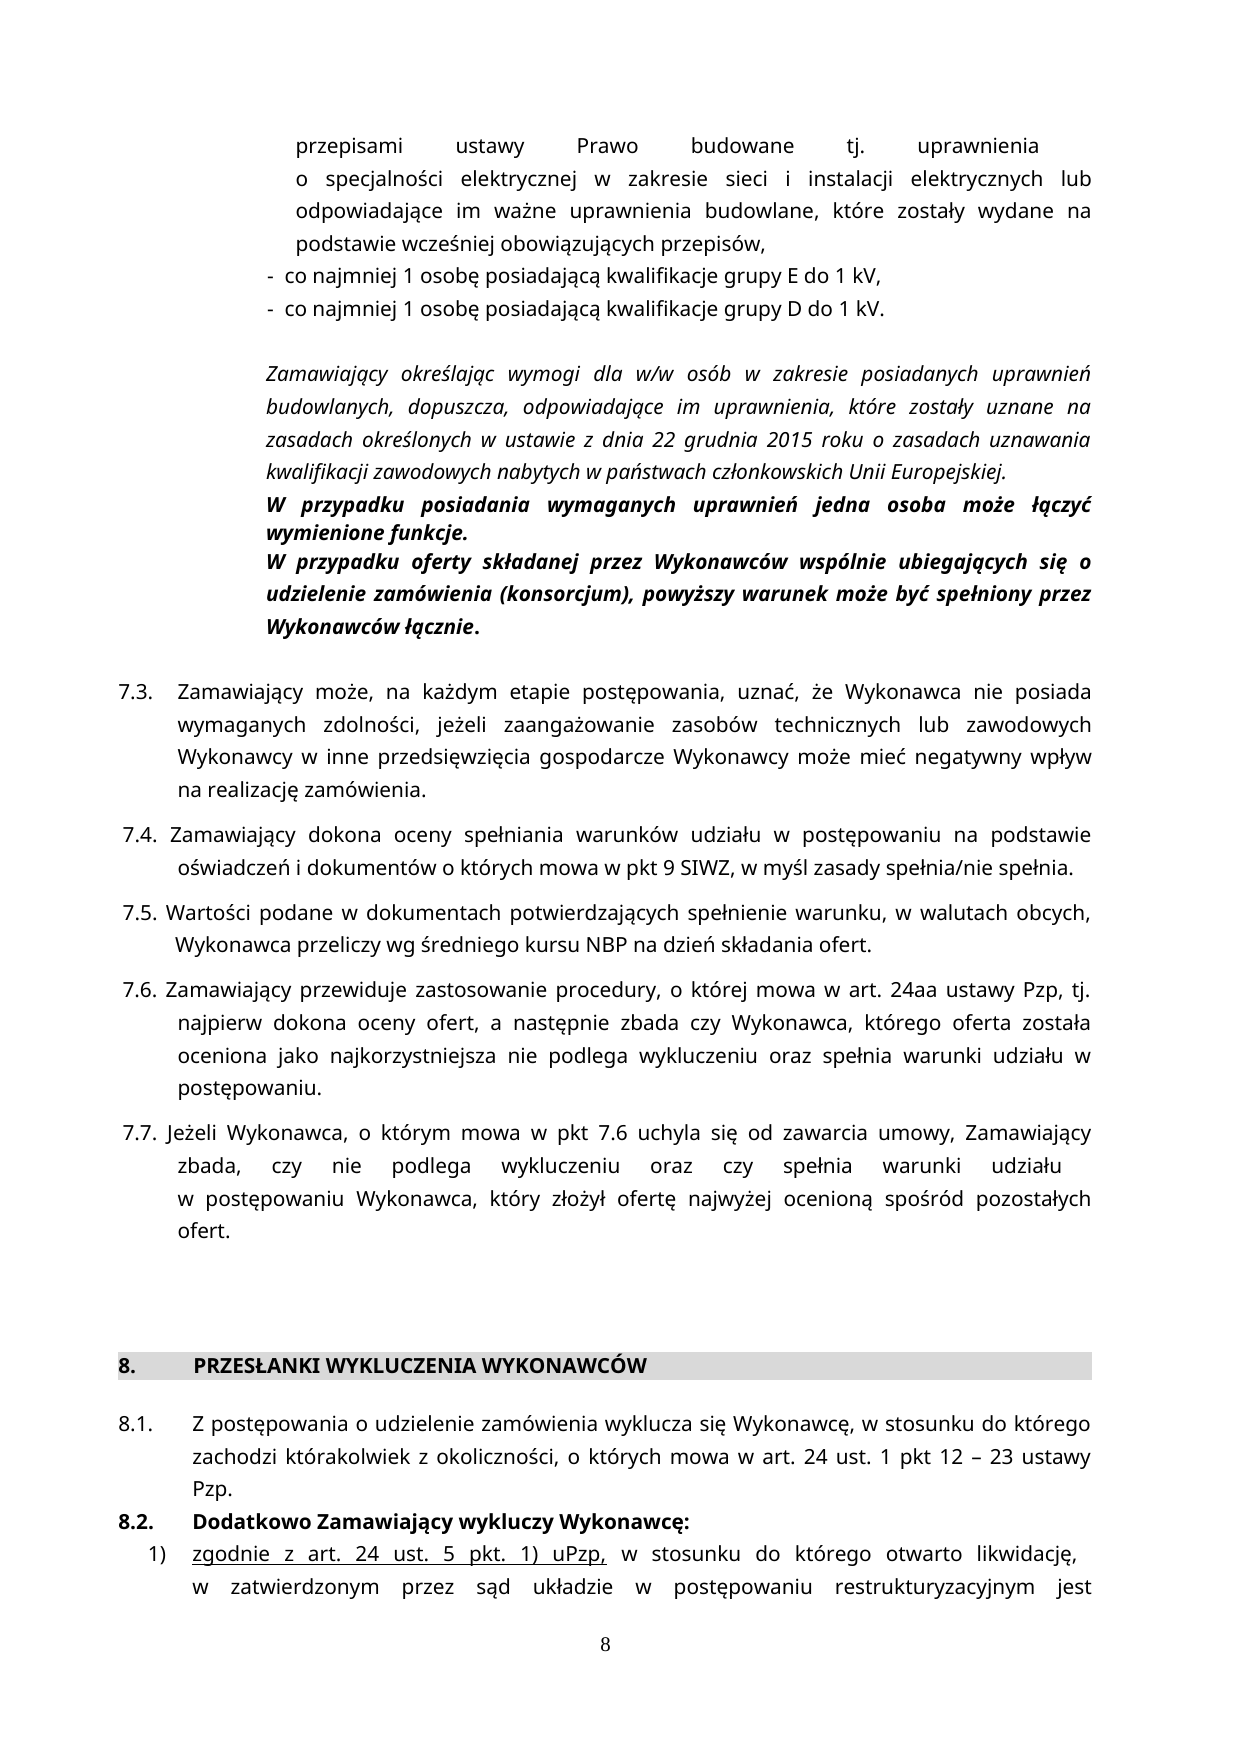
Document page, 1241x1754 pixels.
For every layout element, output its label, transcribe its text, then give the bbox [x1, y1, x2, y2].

text - co najmniej 1 osobę posiadającą kwalifikacje grupy D do 1 kV. [267, 294, 1092, 323]
text - co najmniej 1 osobę posiadającą kwalifikacje grupy E do 1 kV, [267, 262, 1092, 290]
text 7.5. Wartości podane w dokumentach potwierdzających spełnienie warunku, w walutach obcych, Wykonawca przeliczy wg średniego kursu NBP na dzień składania ofert. [122, 898, 1092, 959]
text 7.3. Zamawiający może, na każdym etapie postępowania, uznać, że Wykonawca nie posiada wymaganych zdolności, jeżeli zaangażowanie zasobów technicznych lub zawodowych Wykonawcy w inne przedsięwzięcia gospodarcze Wykonawcy może mieć negatywny wpływ na realizację zamówienia. [118, 677, 1092, 803]
text 7.7. Jeżeli Wykonawca, o którym mowa w pkt 7.6 uchyla się od zawarcia umowy, Zamawiający zbada, czy nie podlega wykluczeniu oraz czy spełnia warunki udziału w postępowaniu Wykonawca, który złożył ofertę najwyżej ocenioną spośród pozostałych ofert. [122, 1118, 1092, 1245]
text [148, 1539, 1092, 1601]
text W przypadku posiadania wymaganych uprawnień jedna osoba może łączyć wymienione funkcje. [266, 490, 1092, 547]
text 7.6. Zamawiający przewiduje zastosowanie procedury, o której mowa w art. 24aa ustawy Pzp, tj. najpierw dokona oceny ofert, a następnie zbada czy Wykonawca, którego oferta została oceniona jako najkorzystniejsza nie podlega wykluczeniu oraz spełnia warunki udziału w postępowaniu. [122, 976, 1092, 1102]
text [267, 131, 1092, 257]
text 8.2. Dodatkowo Zamawiający wykluczy Wykonawcę: [118, 1507, 1092, 1535]
text Zamawiający określając wymogi dla w/w osób w zakresie posiadanych uprawnień budowlanych, dopuszcza, odpowiadające im uprawnienia, które zostały uznane na zasadach określonych w ustawie z dnia 22 grudnia 2015 roku o zasadach uznawania kwalifikacji zawodowych nabytych w państwach członkowskich Unii Europejskiej. [266, 359, 1092, 486]
text W przypadku oferty składanej przez Wykonawców wspólnie ubiegających się o udzielenie zamówienia (konsorcjum), powyższy warunek może być spełniony przez Wykonawców łącznie. [266, 547, 1092, 640]
text 8.1. Z postępowania o udzielenie zamówienia wyklucza się Wykonawcę, w stosunku do którego zachodzi którakolwiek z okoliczności, o których mowa w art. 24 ust. 1 pkt 12 – 23 ustawy Pzp. [118, 1409, 1092, 1503]
text 7.4. Zamawiający dokona oceny spełniania warunków udziału w postępowaniu na podstawie oświadczeń i dokumentów o których mowa w pkt 9 SIWZ, w myśl zasady spełnia/nie spełnia. [122, 820, 1092, 881]
text 8. PRZESŁANKI WYKLUCZENIA WYKONAWCÓW [118, 1352, 1092, 1380]
